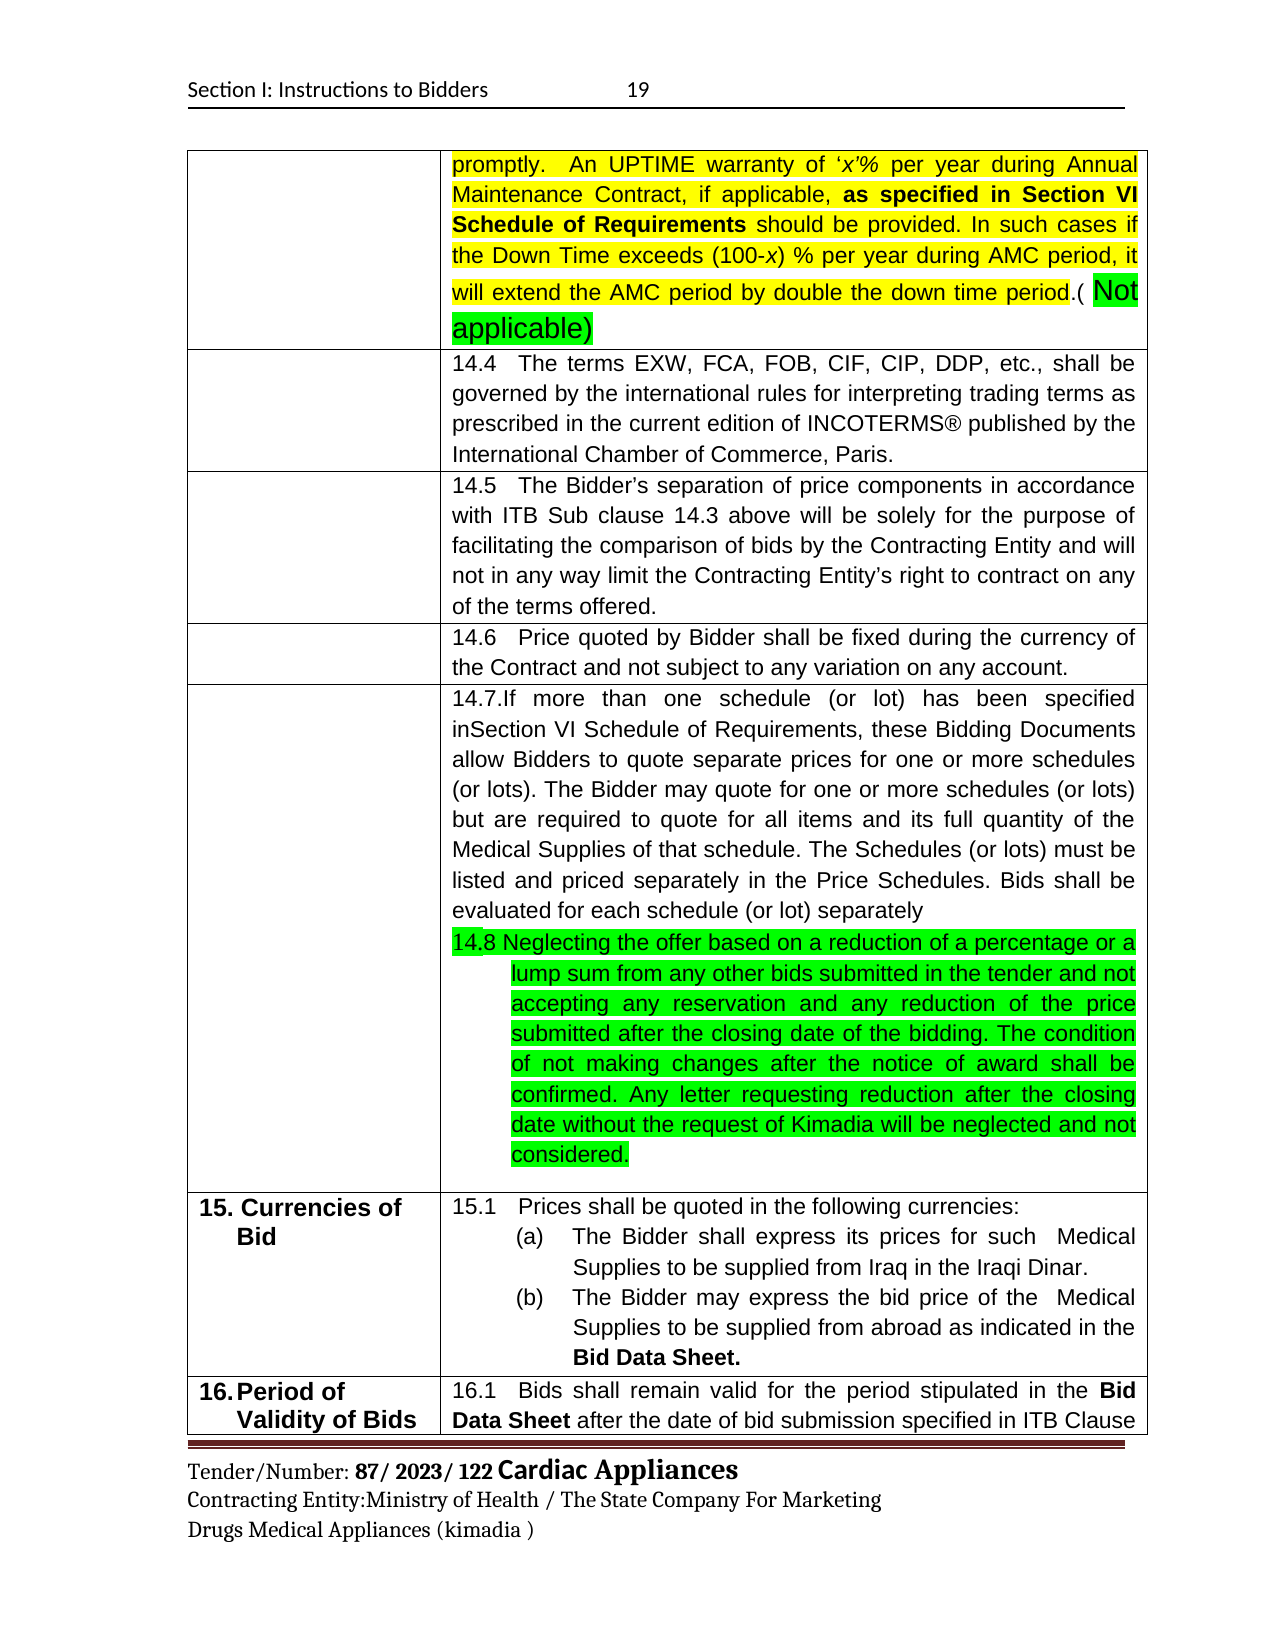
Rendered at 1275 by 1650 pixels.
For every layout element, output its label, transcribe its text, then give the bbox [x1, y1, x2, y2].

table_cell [441, 1377, 1147, 1434]
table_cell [188, 151, 440, 349]
table_cell 15.1 Prices shall be quoted in the following currencies: (a) The Bidder shall express its prices for such Medical Supplies to be supplied from Iraq in the Iraqi Dinar. (b) The Bidder may express the bid price of the Medical Supplies to be supplied from abroad as indicated in the Bid Data Sheet. [441, 1193, 1147, 1376]
table_cell 14.6 Price quoted by Bidder shall be fixed during the currency of the Contract and not subject to any variation on any account. [441, 624, 1147, 684]
table_cell 14.4 The terms EXW, FCA, FOB, CIF, CIP, DDP, etc., shall be governed by the international rules for interpreting trading terms as prescribed in the current edition of INCOTERMS® published by the International Chamber of Commerce, Paris. [441, 350, 1147, 471]
table_cell [188, 350, 440, 471]
table_cell [188, 472, 440, 623]
table_cell 15. Currencies of Bid [188, 1193, 440, 1376]
table_cell 14.7.If more than one schedule (or lot) has been specified inSection VI Schedule of Requirements, these Bidding Documents allow Bidders to quote separate prices for one or more schedules (or lots). The Bidder may quote for one or more schedules (or lots) but are required to quote for all items and its full quantity of the Medical Supplies of that schedule. The Schedules (or lots) must be listed and priced separately in the Price Schedules. Bids shall be evaluated for each schedule (or lot) separately 14.8 Neglecting the offer based on a reduction of a percentage or a lump sum from any other bids submitted in the tender and not accepting any reservation and any reduction of the price submitted after the closing date of the bidding. The condition of not making changes after the notice of award shall be confirmed. Any letter requesting reduction after the closing date without the request of Kimadia will be neglected and not considered. [441, 685, 1147, 1192]
table_cell [188, 624, 440, 684]
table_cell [441, 151, 1147, 349]
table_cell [188, 1377, 440, 1434]
table_cell [188, 685, 440, 1192]
table_cell 14.5 The Bidder’s separation of price components in accordance with ITB Sub clause 14.3 above will be solely for the purpose of facilitating the comparison of bids by the Contracting Entity and will not in any way limit the Contracting Entity’s right to contract on any of the terms offered. [441, 472, 1147, 623]
